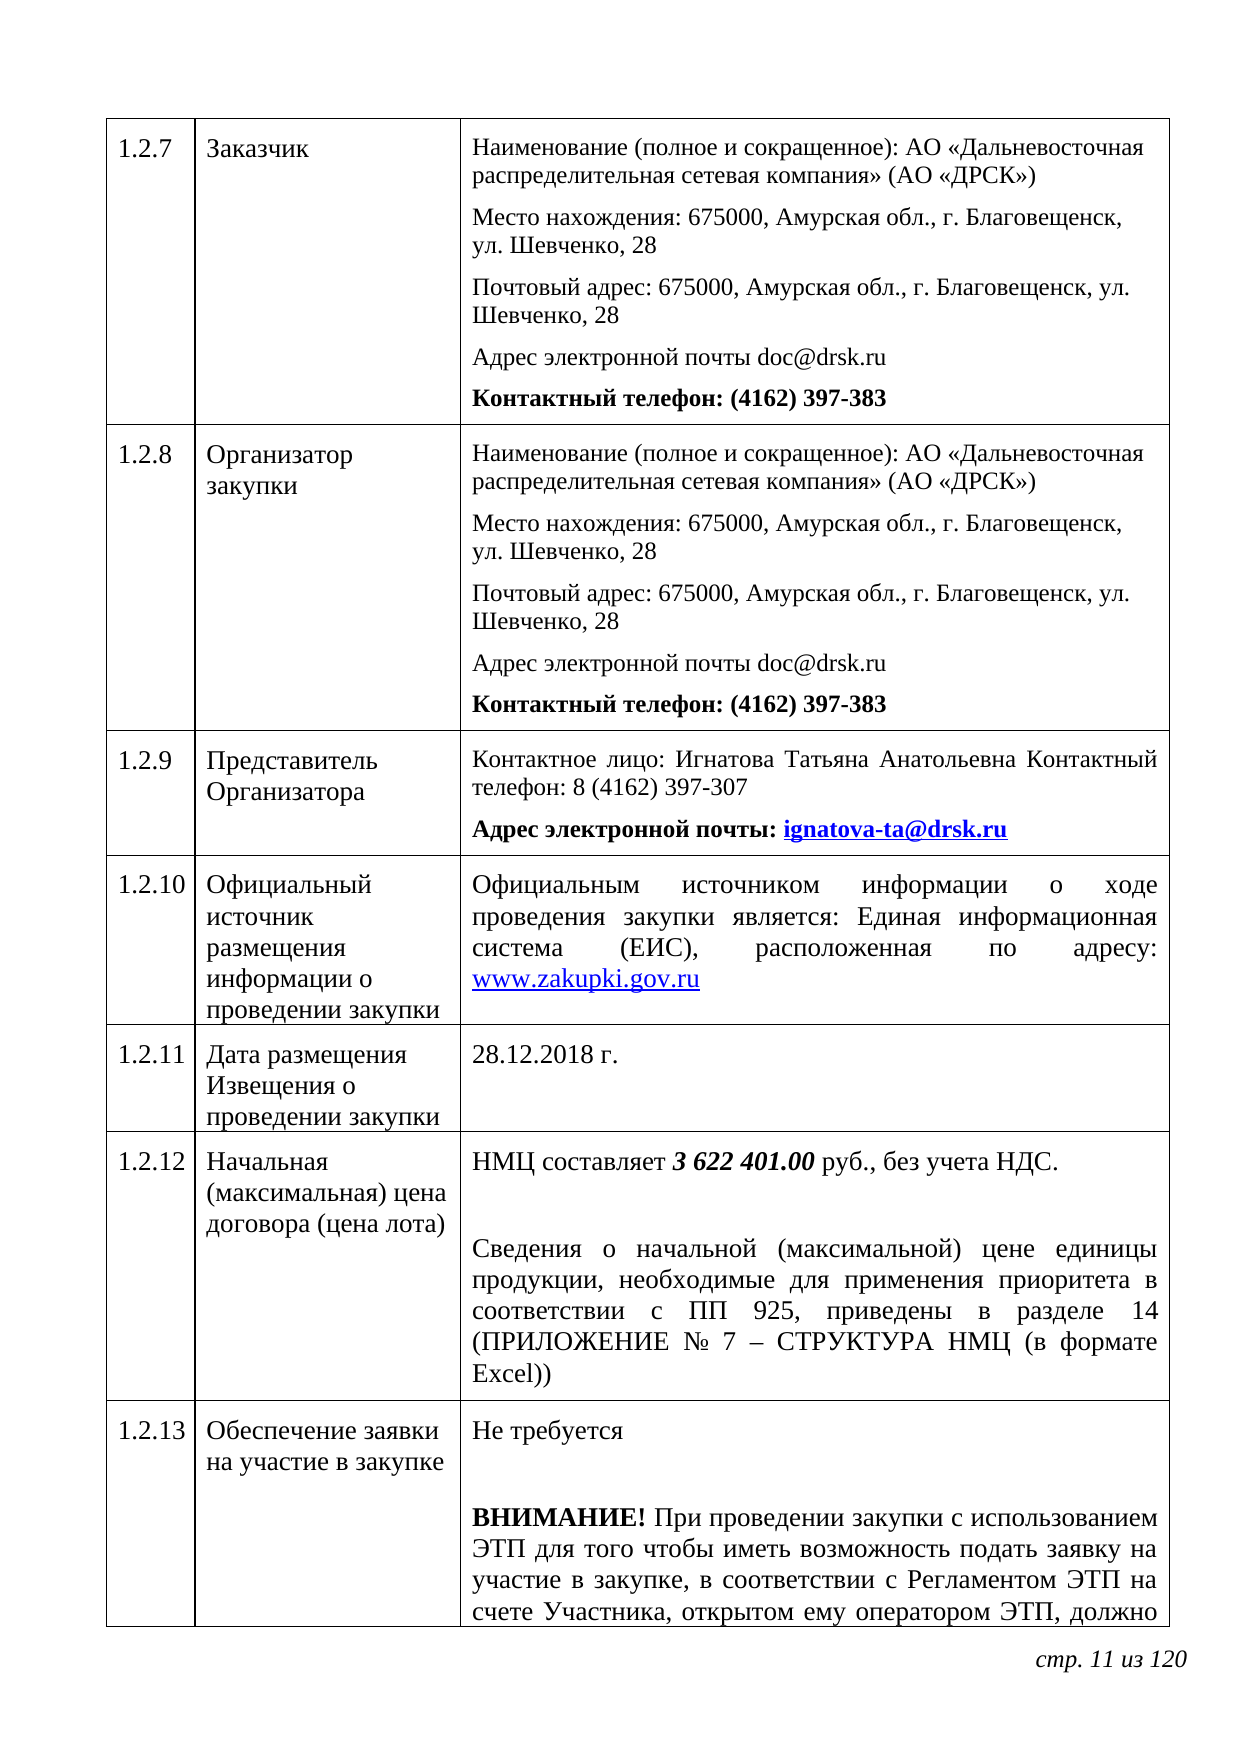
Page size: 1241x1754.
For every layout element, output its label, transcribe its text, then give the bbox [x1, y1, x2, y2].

table_cell Наименование (полное и сокращенное): АО «Дальневосточная распределительная сетевая компания» (АО «ДРСК») Место нахождения: 675000, Амурская обл., г. Благовещенск, ул. Шевченко, 28 Почтовый адрес: 675000, Амурская обл., г. Благовещенск, ул. Шевченко, 28 Адрес электронной почты doc@drsk.ru Контактный телефон: (4162) 397-383 [461, 425, 1169, 730]
table_cell [107, 1401, 194, 1626]
table_cell Официальным источником информации о ходе проведения закупки является: Единая информационная система (ЕИС), расположенная по адресу: www.zakupki.gov.ru [461, 856, 1169, 1024]
table_cell [107, 731, 194, 855]
table_cell Начальная (максимальная) цена договора (цена лота) [196, 1132, 460, 1400]
table_cell [107, 1132, 194, 1400]
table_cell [461, 1401, 1169, 1626]
table_cell Наименование (полное и сокращенное): АО «Дальневосточная распределительная сетевая компания» (АО «ДРСК») Место нахождения: 675000, Амурская обл., г. Благовещенск, ул. Шевченко, 28 Почтовый адрес: 675000, Амурская обл., г. Благовещенск, ул. Шевченко, 28 Адрес электронной почты doc@drsk.ru Контактный телефон: (4162) 397-383 [461, 119, 1169, 424]
table_cell Организатор закупки [196, 425, 460, 730]
table_cell Дата размещения Извещения о проведении закупки [196, 1025, 460, 1131]
table_cell [107, 425, 194, 730]
table_cell 28.12.2018 г. [461, 1025, 1169, 1131]
table_cell Заказчик [196, 119, 460, 424]
table_cell Контактное лицо: Игнатова Татьяна Анатольевна Контактный телефон: 8 (4162) 397-307 Адрес электронной почты: ignatova-ta@drsk.ru [461, 731, 1169, 855]
table_cell [107, 1025, 194, 1131]
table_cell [196, 1401, 460, 1626]
table_cell [107, 119, 194, 424]
table_cell [107, 856, 194, 1024]
table_cell Официальный источник размещения информации о проведении закупки [196, 856, 460, 1024]
table_cell НМЦ составляет 3 622 401.00 руб., без учета НДС. Сведения о начальной (максимальной) цене единицы продукции, необходимые для применения приоритета в соответствии с ПП 925, приведены в разделе 14 (ПРИЛОЖЕНИЕ № 7 – СТРУКТУРА НМЦ (в формате Excel)) [461, 1132, 1169, 1400]
table_cell Представитель Организатора [196, 731, 460, 855]
